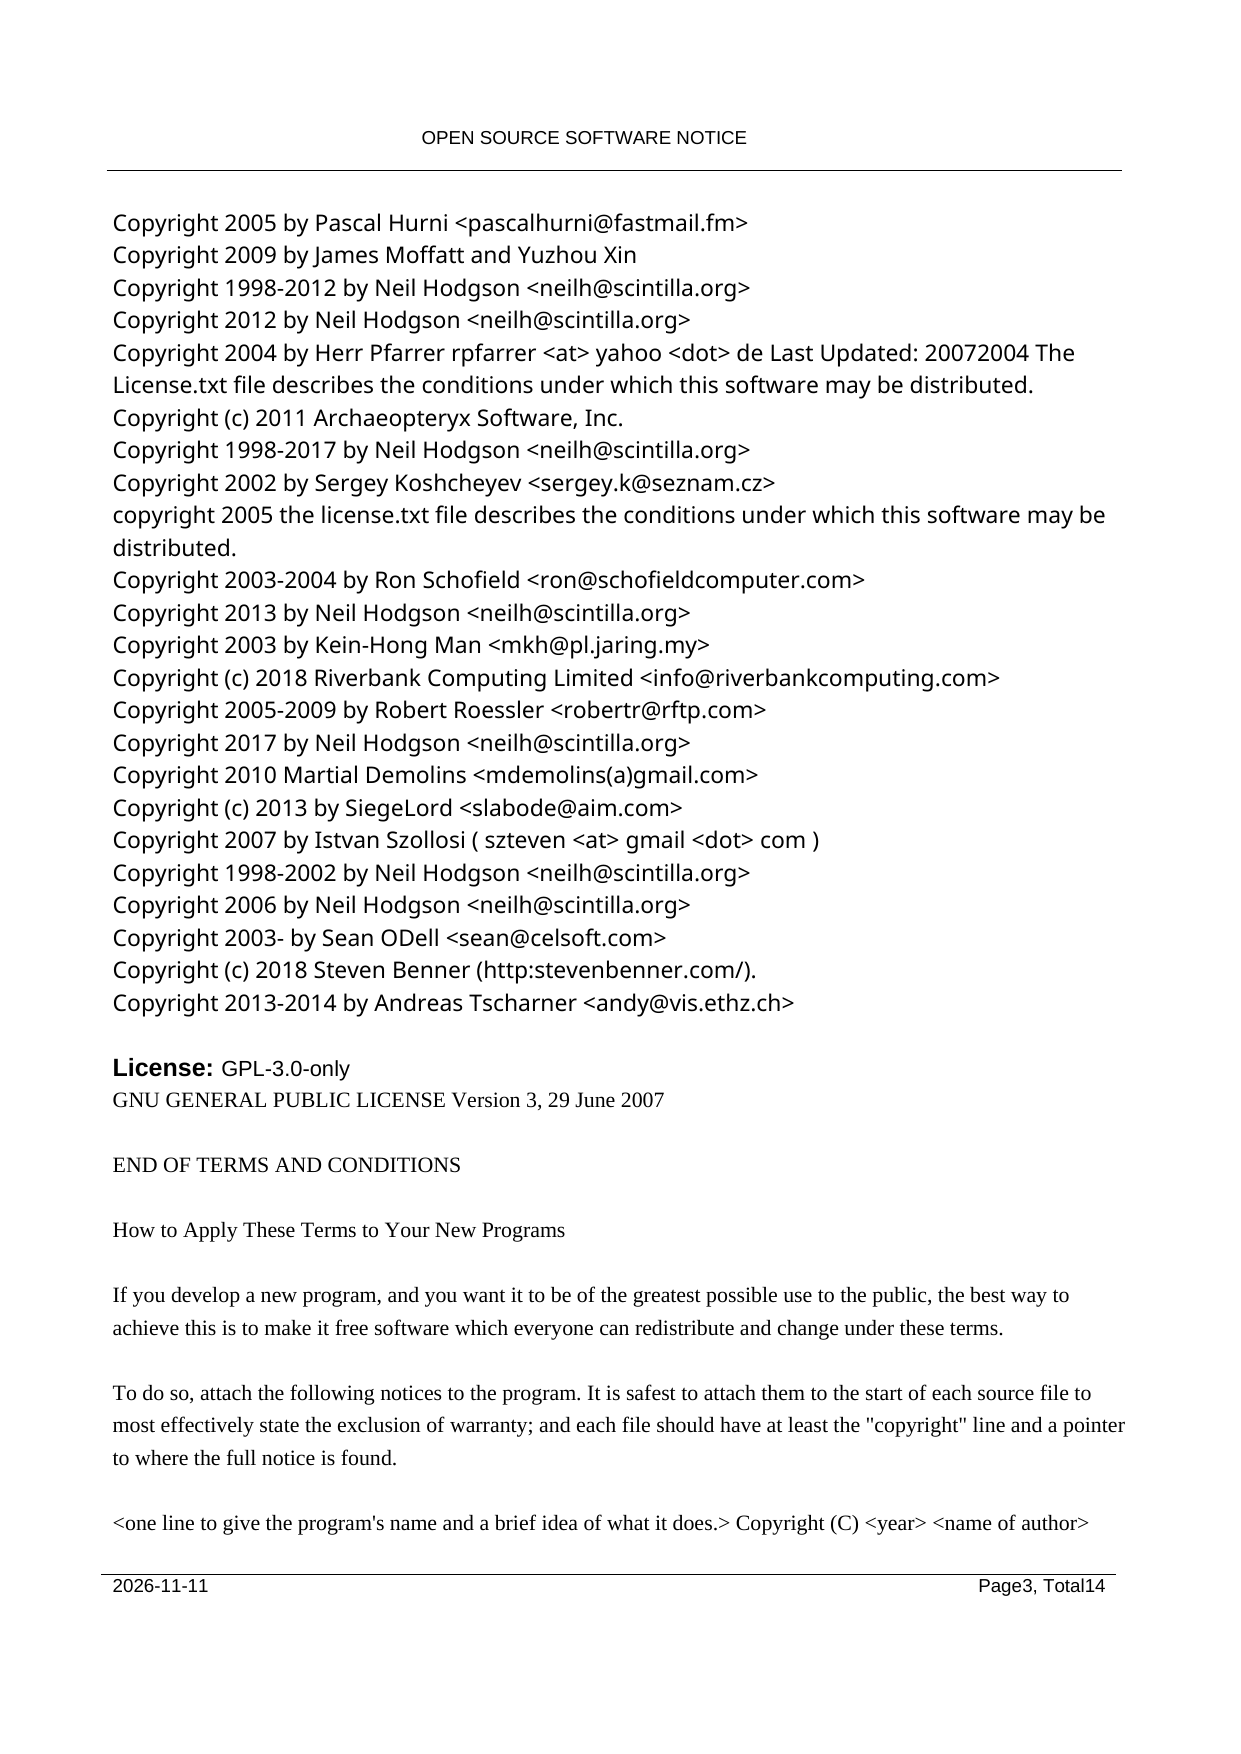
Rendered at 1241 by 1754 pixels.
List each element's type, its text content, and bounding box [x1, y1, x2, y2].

text License: GPL-3.0-only [112, 1051, 1128, 1084]
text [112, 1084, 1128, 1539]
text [112, 206, 1128, 1051]
